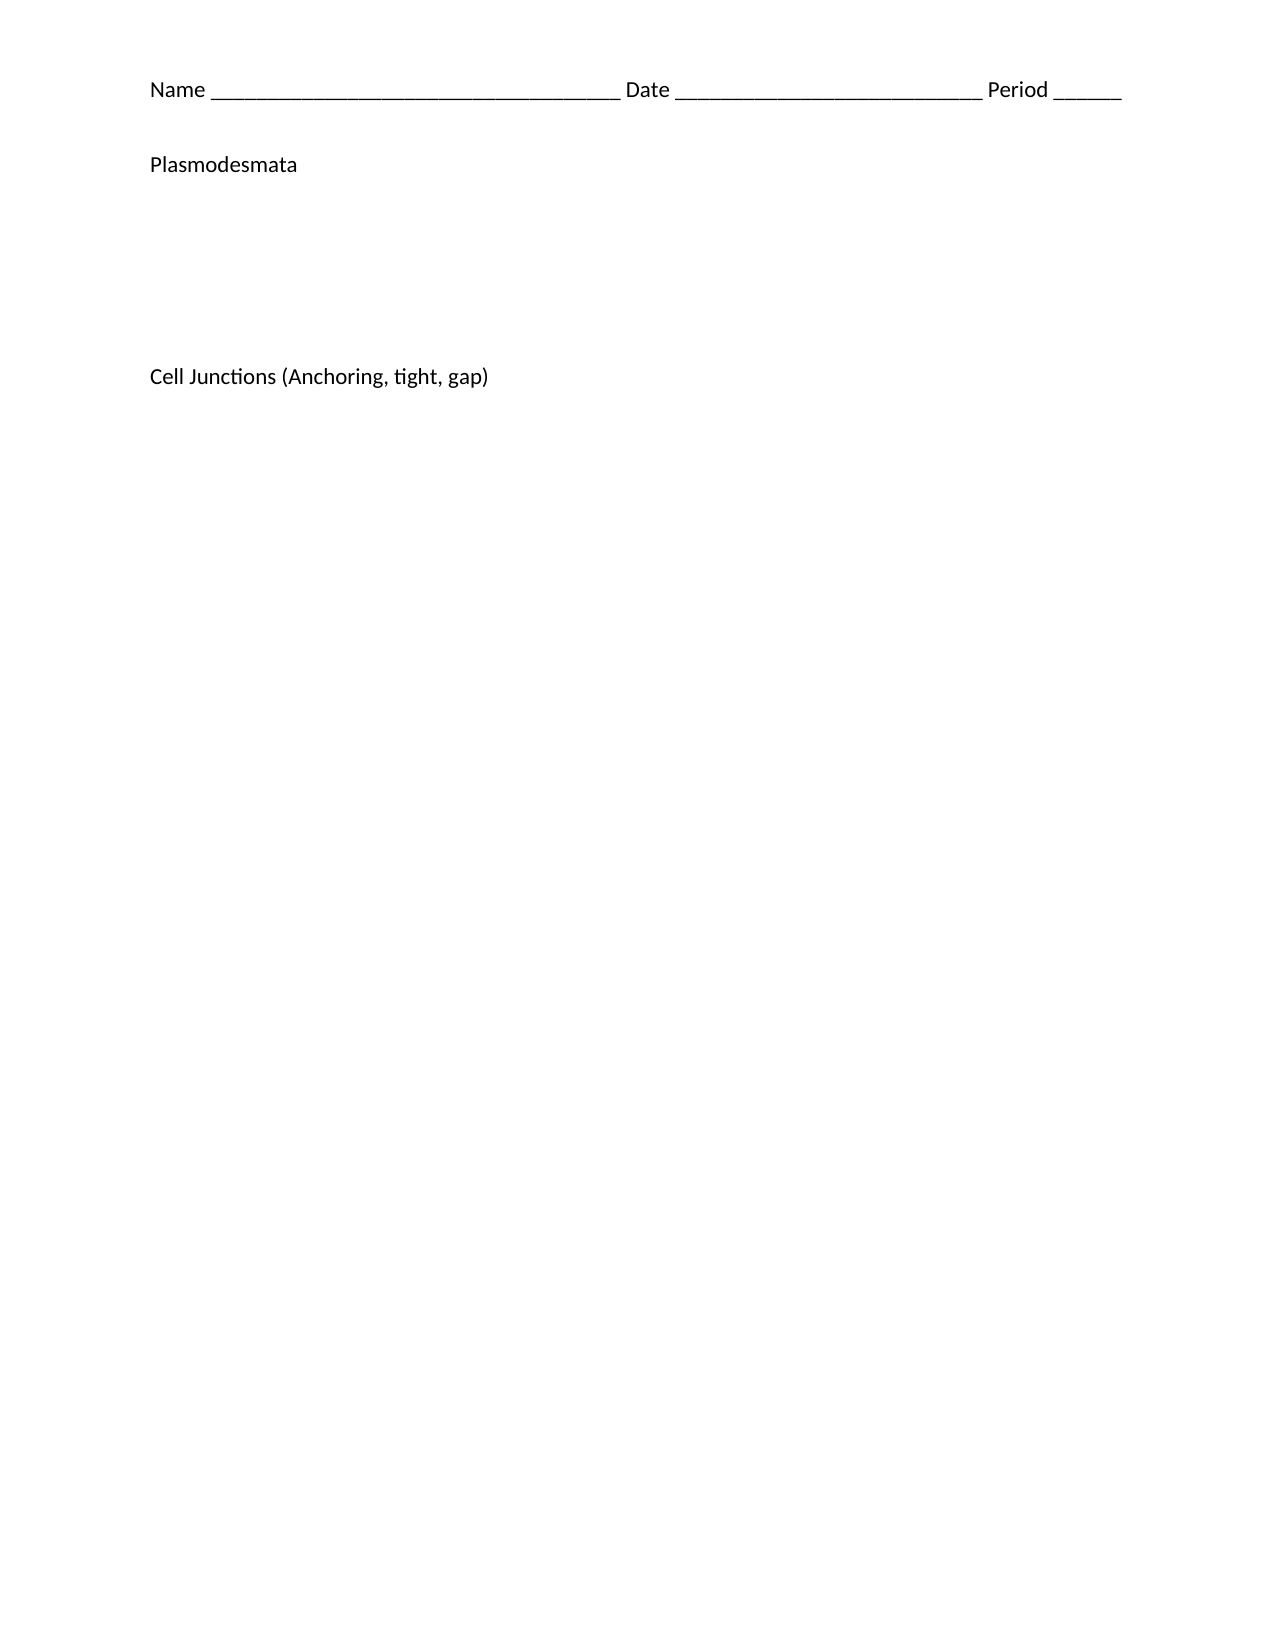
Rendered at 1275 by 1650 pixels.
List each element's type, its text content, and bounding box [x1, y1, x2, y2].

text Cell Junctions (Anchoring, tight, gap) [150, 362, 1125, 390]
text Plasmodesmata [150, 150, 1125, 178]
